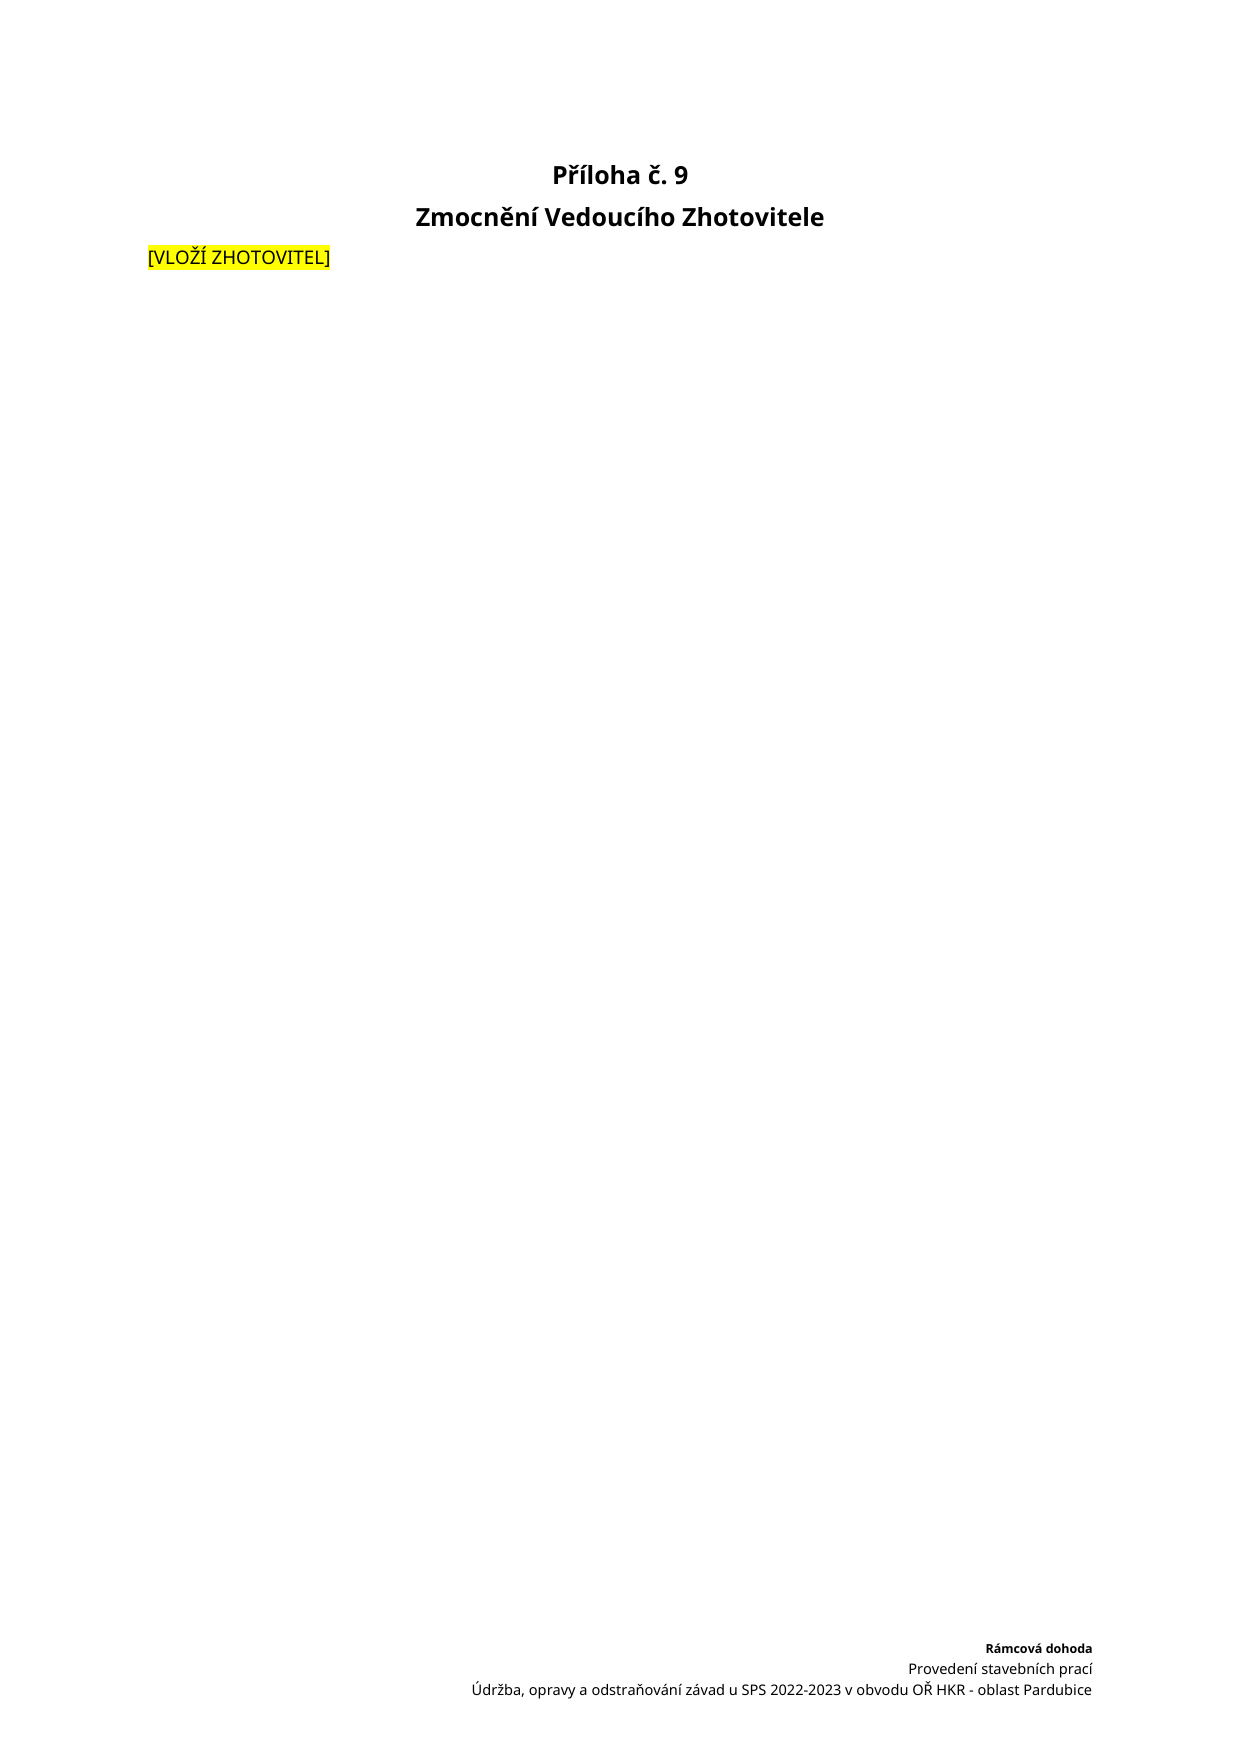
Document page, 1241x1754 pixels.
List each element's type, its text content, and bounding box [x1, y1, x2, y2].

text Zmocnění Vedoucího Zhotovitele [148, 203, 1093, 232]
text [VLOŽÍ ZHOTOVITEL] [148, 244, 1093, 270]
text Příloha č. 9 [148, 161, 1093, 190]
